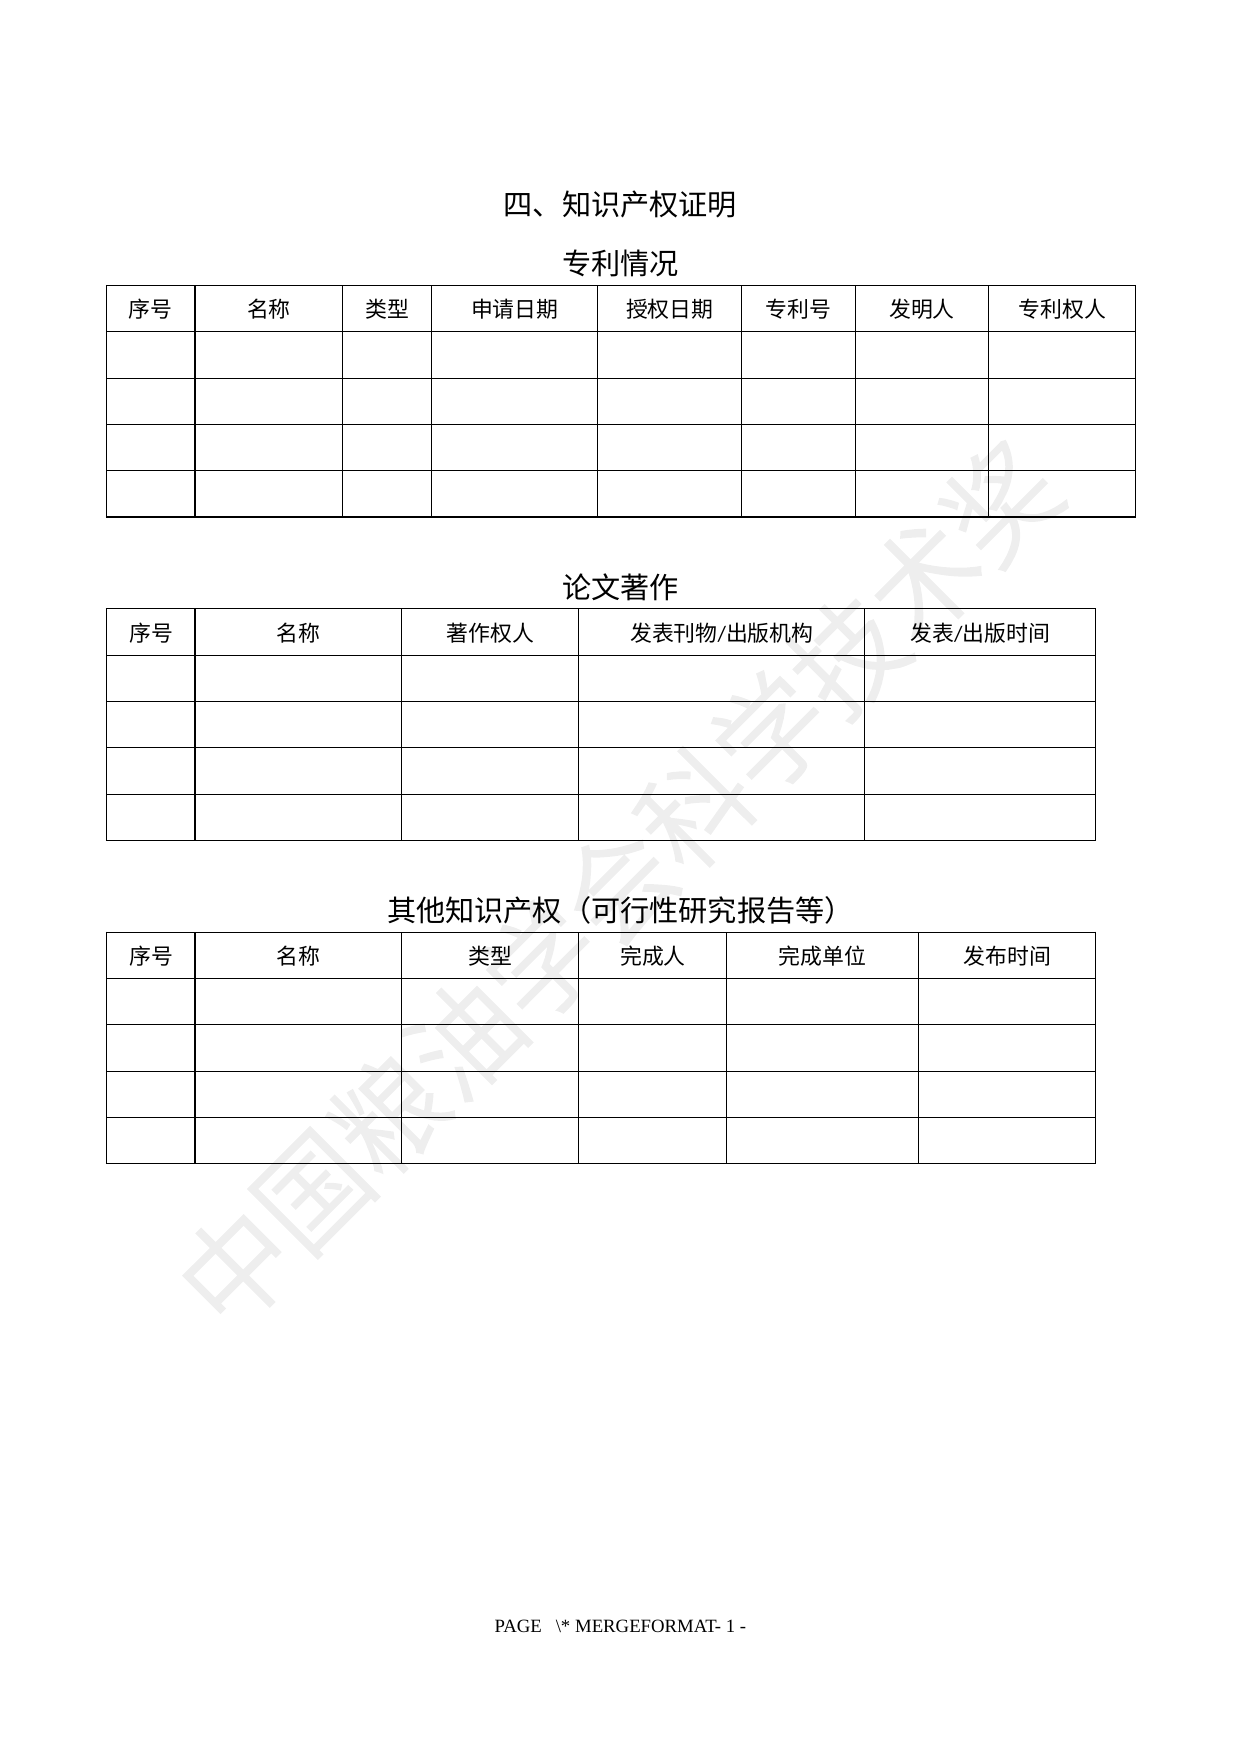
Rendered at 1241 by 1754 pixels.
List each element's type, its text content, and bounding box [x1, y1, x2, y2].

table_cell [742, 425, 855, 470]
table_cell [598, 379, 741, 424]
table_cell [402, 702, 578, 747]
table_cell [107, 656, 194, 701]
table_cell [107, 1025, 194, 1071]
table_header 发布时间 [919, 933, 1095, 978]
table_cell [402, 1025, 578, 1071]
table_header 专利号 [742, 286, 855, 331]
table_cell [196, 471, 342, 516]
table_cell [343, 425, 431, 470]
table_cell [579, 656, 864, 701]
table_header 序号 [107, 609, 194, 654]
table_cell [196, 425, 342, 470]
table_cell [107, 379, 194, 424]
table_cell [742, 379, 855, 424]
table_header 序号 [107, 933, 194, 978]
table_cell [107, 425, 194, 470]
table_header 名称 [196, 933, 401, 978]
table_cell [402, 748, 578, 793]
table_cell [989, 379, 1135, 424]
table_cell [196, 1025, 401, 1071]
table_cell [856, 425, 988, 470]
table_cell [919, 979, 1095, 1024]
table_cell [919, 1025, 1095, 1071]
table_cell [742, 471, 855, 516]
table_cell [196, 702, 401, 747]
table_cell [856, 471, 988, 516]
table_cell [579, 1025, 726, 1071]
table_cell [107, 471, 194, 516]
table_cell [402, 795, 578, 840]
table_header 著作权人 [402, 609, 578, 654]
table_header 授权日期 [598, 286, 741, 331]
table_cell [107, 979, 194, 1024]
table_header 类型 [343, 286, 431, 331]
table_cell [865, 795, 1095, 840]
table_cell [865, 748, 1095, 793]
table_cell [196, 1072, 401, 1117]
table_cell [579, 1072, 726, 1117]
table_header 完成人 [579, 933, 726, 978]
table_header 序号 [107, 286, 194, 331]
table_cell [196, 748, 401, 793]
table_cell [107, 748, 194, 793]
text 其他知识产权（可行性研究报告等） [165, 886, 1075, 932]
table_cell [579, 1118, 726, 1163]
table_cell [865, 702, 1095, 747]
table_header 名称 [196, 609, 401, 654]
text 论文著作 [165, 563, 1075, 608]
table_cell [107, 332, 194, 377]
table_cell [579, 748, 864, 793]
table_cell [343, 332, 431, 377]
table_cell [919, 1118, 1095, 1163]
table_cell [196, 379, 342, 424]
table_cell [598, 332, 741, 377]
table_cell [432, 425, 597, 470]
table_cell [865, 656, 1095, 701]
table_cell [598, 425, 741, 470]
table_cell [598, 471, 741, 516]
table_cell [107, 1072, 194, 1117]
table_cell [107, 1118, 194, 1163]
table_cell [989, 471, 1135, 516]
table_cell [727, 1025, 918, 1071]
table_cell [432, 379, 597, 424]
text 四、知识产权证明 [165, 181, 1075, 226]
table_header 完成单位 [727, 933, 918, 978]
table_cell [856, 332, 988, 377]
table_cell [402, 656, 578, 701]
table_cell [402, 979, 578, 1024]
table_cell [343, 379, 431, 424]
table_cell [727, 979, 918, 1024]
table_cell [579, 979, 726, 1024]
table_cell [856, 379, 988, 424]
table_cell [579, 702, 864, 747]
table_cell [196, 332, 342, 377]
table_cell [196, 979, 401, 1024]
table_cell [579, 795, 864, 840]
text 专利情况 [165, 239, 1075, 285]
table_header 发明人 [856, 286, 988, 331]
table_cell [343, 471, 431, 516]
table_header 发表刊物/出版机构 [579, 609, 864, 654]
table_header 专利权人 [989, 286, 1135, 331]
table_cell [107, 795, 194, 840]
table_cell [989, 425, 1135, 470]
table_cell [727, 1072, 918, 1117]
table_cell [742, 332, 855, 377]
table_cell [432, 332, 597, 377]
table_cell [402, 1118, 578, 1163]
table_cell [989, 332, 1135, 377]
table_header 发表/出版时间 [865, 609, 1095, 654]
table_cell [196, 795, 401, 840]
table_cell [432, 471, 597, 516]
table_cell [196, 656, 401, 701]
table_cell [402, 1072, 578, 1117]
table_header 名称 [196, 286, 342, 331]
table_cell [727, 1118, 918, 1163]
table_cell [919, 1072, 1095, 1117]
table_cell [196, 1118, 401, 1163]
table_header 申请日期 [432, 286, 597, 331]
table_header 类型 [402, 933, 578, 978]
table_cell [107, 702, 194, 747]
